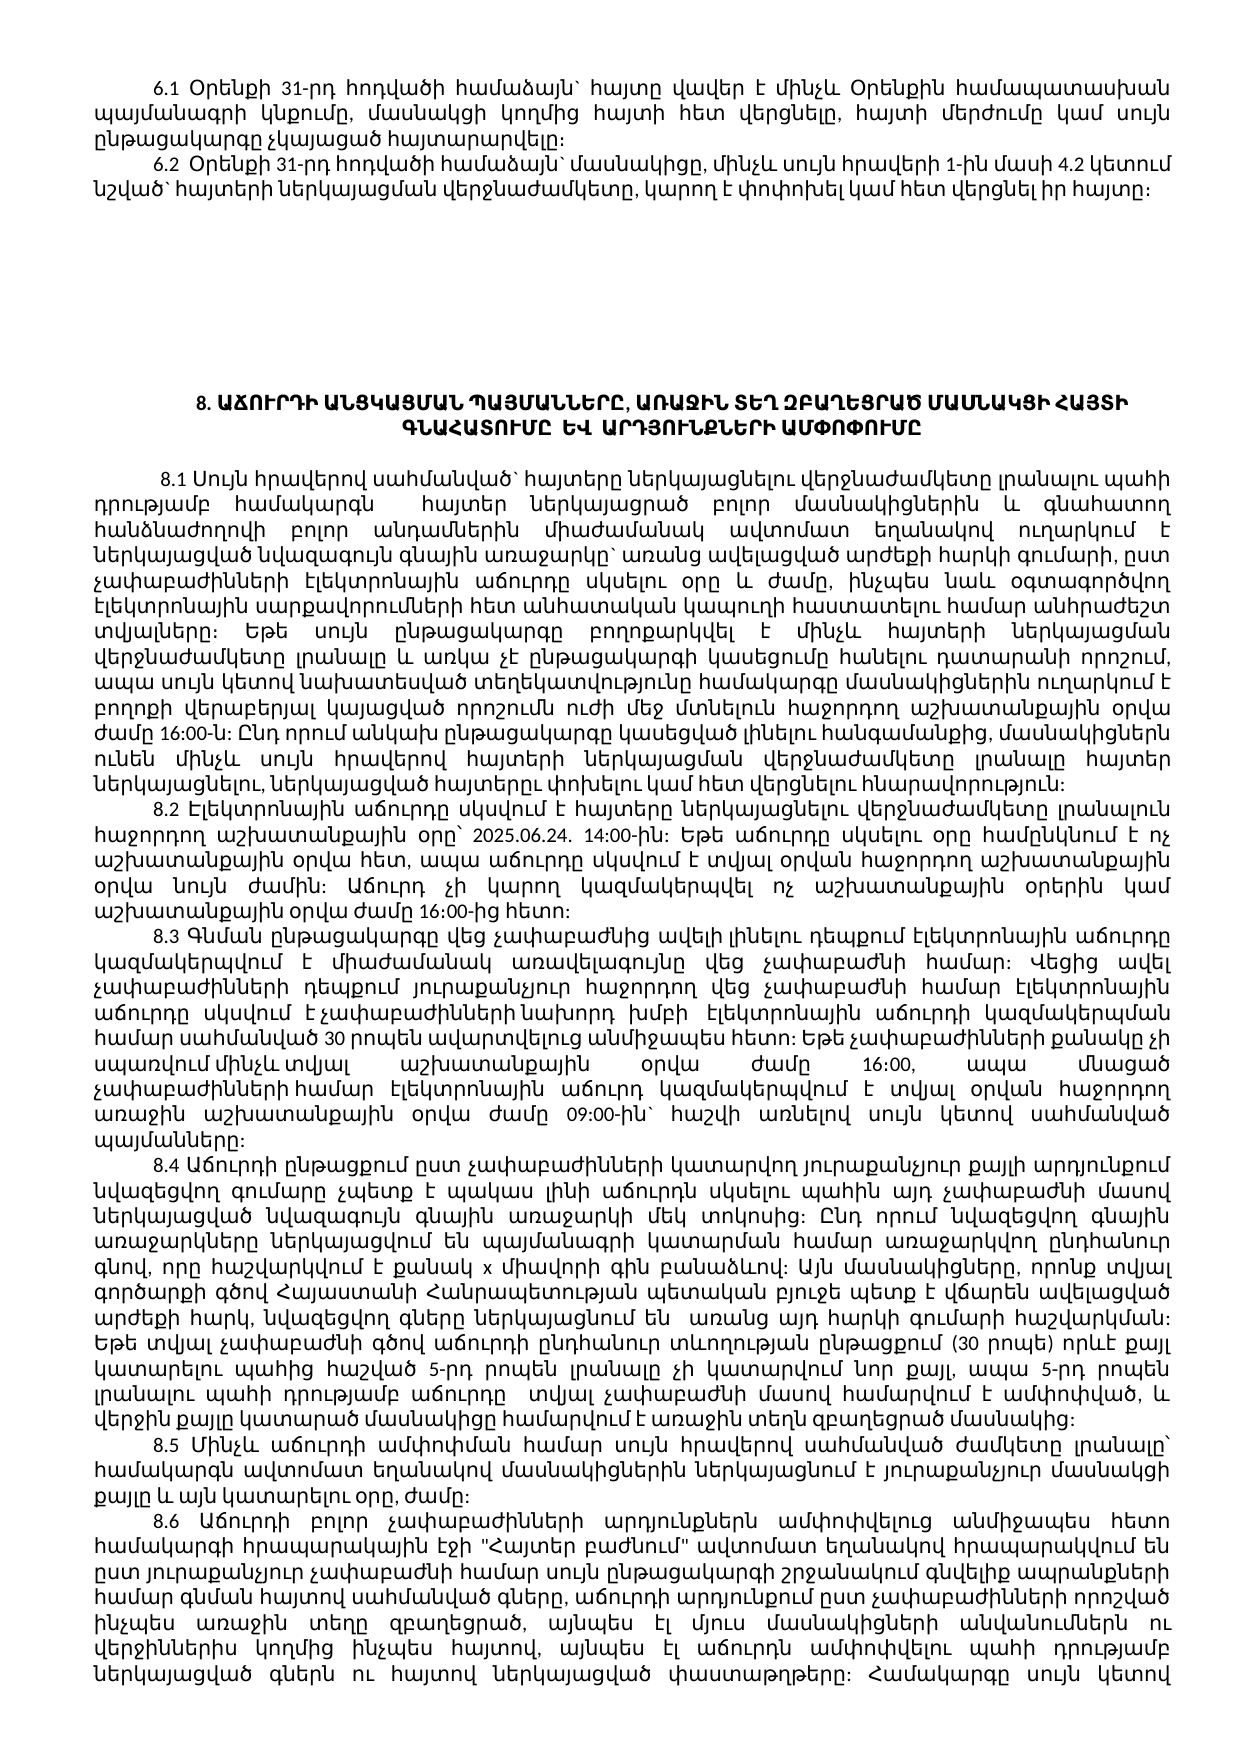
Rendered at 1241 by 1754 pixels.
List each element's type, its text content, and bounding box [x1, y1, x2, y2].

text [94, 1508, 1171, 1686]
text ԳՆԱՀԱՏՈՒՄԸ ԵՎ ԱՐԴՅՈՒՆՔՆԵՐԻ ԱՄՓՈՓՈՒՄԸ [94, 415, 1171, 441]
text 6.1 Օրենքի 31-րդ հոդվածի համաձայն` հայտը վավեր է մինչև Օրենքին համապատասխան պայմանագրի կնքումը, մասնակցի կողմից հայտի հետ վերցնելը, հայտի մերժումը կամ սույն ընթացակարգը չկայացած հայտարարվելը։ [94, 75, 1171, 151]
text 8.2 Էլեկտրոնային աճուրդը սկսվում է հայտերը ներկայացնելու վերջնաժամկետը լրանալուն հաջորդող աշխատանքային օրը՝ 2025.06.24. 14:00 -ին: Եթե աճուրդը սկսելու օրը համընկնում է ոչ աշխատանքային օրվա հետ, ապա աճուրդը սկսվում է տվյալ օրվան հաջորդող աշխատանքային օրվա նույն ժամին: Աճուրդ չի կարող կազմակերպվել ոչ աշխատանքային օրերին կամ աշխատանքային օրվա ժամը 16։00-ից հետո: [94, 797, 1171, 924]
text 8. ԱՃՈՒՐԴԻ ԱՆՑԿԱՑՄԱՆ ՊԱՅՄԱՆՆԵՐԸ, ԱՌԱՋԻՆ ՏԵՂ ԶԲԱՂԵՑՐԱԾ ՄԱՍՆԱԿՑԻ ՀԱՅՏԻ [94, 390, 1171, 415]
text 8.5 Մինչև աճուրդի ամփոփման համար սույն հրավերով սահմանված ժամկետը լրանալը՝ համակարգն ավտոմատ եղանակով մասնակիցներին ներկայացնում է յուրաքանչյուր մասնակցի քայլը և այն կատարելու օրը, ժամը: [94, 1432, 1171, 1508]
text 8.3 Գնման ընթացակարգը վեց չափաբաժնից ավելի լինելու դեպքում էլեկտրոնային աճուրդը կազմակերպվում է միաժամանակ առավելագույնը վեց չափաբաժնի համար: Վեցից ավել չափաբաժինների դեպքում յուրաքանչյուր հաջորդող վեց չափաբաժնի համար էլեկտրոնային աճուրդը սկսվում է չափաբաժինների նախորդ խմբի էլեկտրոնային աճուրդի կազմակերպման համար սահմանված 30 րոպեն ավարտվելուց անմիջապես հետո: Եթե չափաբաժինների քանակը չի սպառվում մինչև տվյալ աշխատանքային օրվա ժամը 16։00, ապա մնացած չափաբաժինների համար էլեկտրոնային աճուրդ կազմակերպվում է տվյալ օրվան հաջորդող առաջին աշխատանքային օրվա ժամը 09:00-ին` հաշվի առնելով սույն կետով սահմանված պայմանները: [94, 924, 1171, 1152]
text 8.1 Սույն հրավերով սահմանված` հայտերը ներկայացնելու վերջնաժամկետը լրանալու պահի դրությամբ համակարգն հայտեր ներկայացրած բոլոր մասնակիցներին և գնահատող հանձնաժողովի բոլոր անդամներին միաժամանակ ավտոմատ եղանակով ուղարկում է ներկայացված նվազագույն գնային առաջարկը` առանց ավելացված արժեքի հարկի գումարի, ըստ չափաբաժինների էլեկտրոնային աճուրդը սկսելու օրը և ժամը, ինչպես նաև օգտագործվող էլեկտրոնային սարքավորումների հետ անհատական կապուղի հաստատելու համար անհրաժեշտ տվյալները։ Եթե սույն ընթացակարգը բողոքարկվել է մինչև հայտերի ներկայացման վերջնաժամկետը լրանալը և առկա չէ ընթացակարգի կասեցումը հանելու դատարանի որոշում, ապա սույն կետով նախատեսված տեղեկատվությունը համակարգը մասնակիցներին ուղարկում է բողոքի վերաբերյալ կայացված որոշումն ուժի մեջ մտնելուն հաջորդող աշխատանքային օրվա ժամը 16:00-ն: Ընդ որում անկախ ընթացակարգը կասեցված լինելու հանգամանքից, մասնակիցներն ունեն մինչև սույն հրավերով հայտերի ներկայացման վերջնաժամկետը լրանալը հայտեր ներկայացնելու, ներկայացված հայտերըւ փոխելու կամ հետ վերցնելու հնարավորություն: [94, 466, 1171, 797]
text 8.4 Աճուրդի ընթացքում ըստ չափաբաժինների կատարվող յուրաքանչյուր քայլի արդյունքում նվազեցվող գումարը չպետք է պակաս լինի աճուրդն սկսելու պահին այդ չափաբաժնի մասով ներկայացված նվազագույն գնային առաջարկի մեկ տոկոսից: Ընդ որում նվազեցվող գնային առաջարկները ներկայացվում են պայմանագրի կատարման համար առաջարկվող ընդհանուր գնով, որը հաշվարկվում է քանակ x միավորի գին բանաձևով: Այն մասնակիցները, որոնք տվյալ գործարքի գծով Հայաստանի Հանրապետության պետական բյուջե պետք է վճարեն ավելացված արժեքի հարկ, նվազեցվող գները ներկայացնում են առանց այդ հարկի գումարի հաշվարկման: Եթե տվյալ չափաբաժնի գծով աճուրդի ընդհանուր տևողության ընթացքում (30 րոպե) որևէ քայլ կատարելու պահից հաշված 5-րդ րոպեն լրանալը չի կատարվում նոր քայլ, ապա 5-րդ րոպեն լրանալու պահի դրությամբ աճուրդը տվյալ չափաբաժնի մասով համարվում է ամփոփված, և վերջին քայլը կատարած մասնակիցը համարվում է առաջին տեղն զբաղեցրած մասնակից: [94, 1152, 1171, 1432]
text 6.2 Օրենքի 31-րդ հոդվածի համաձայն` մասնակիցը, մինչև սույն հրավերի 1-ին մասի 4.2 կետում նշված` հայտերի ներկայացման վերջնաժամկետը, կարող է փոփոխել կամ հետ վերցնել իր հայտը։ [94, 151, 1171, 202]
